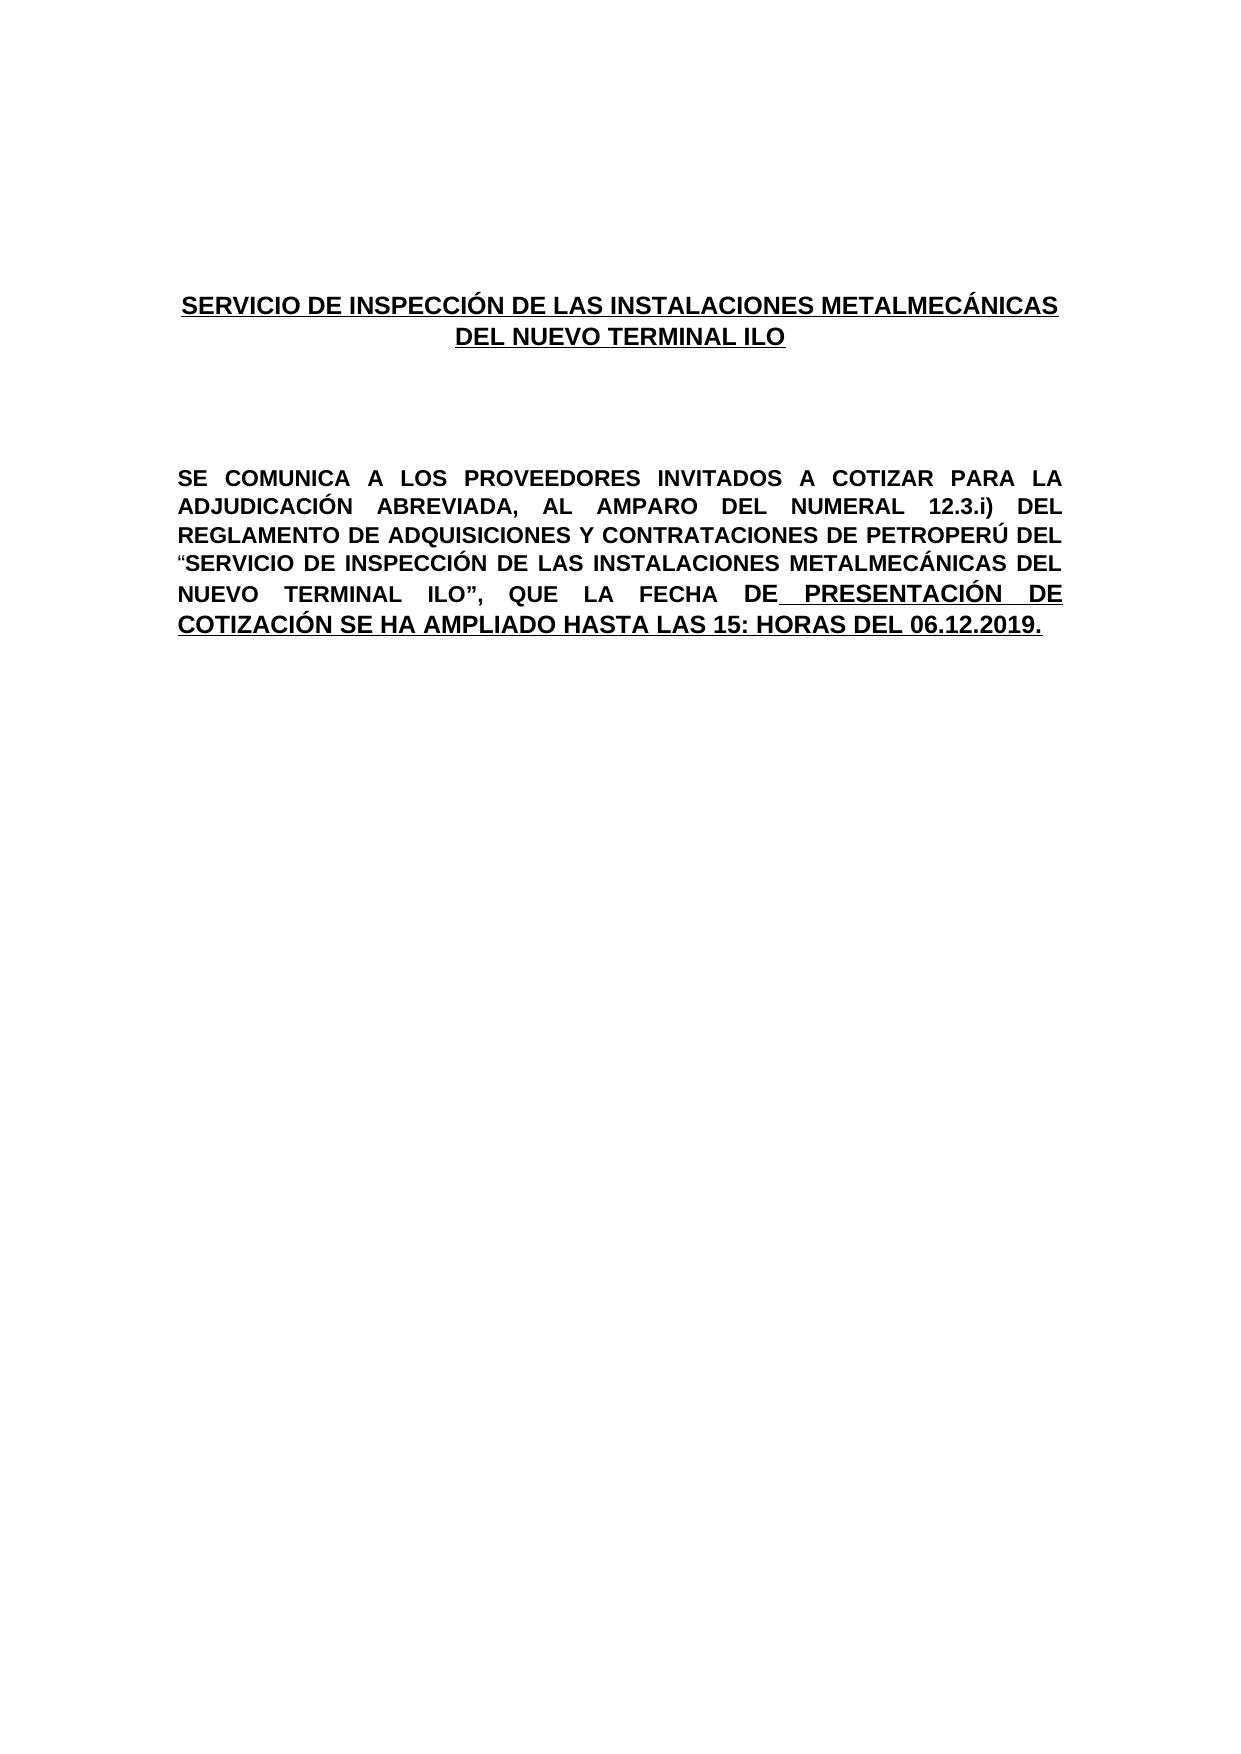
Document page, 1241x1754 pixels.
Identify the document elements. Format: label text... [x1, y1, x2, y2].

text SE COMUNICA A LOS PROVEEDORES INVITADOS A COTIZAR PARA LA ADJUDICACIÓN ABREVIADA, AL AMPARO DEL NUMERAL 12.3.i) DEL REGLAMENTO DE ADQUISICIONES Y CONTRATACIONES DE PETROPERÚ DEL “SERVICIO DE INSPECCIÓN DE LAS INSTALACIONES METALMECÁNICAS DEL NUEVO TERMINAL ILO”, QUE LA FECHA DE PRESENTACIÓN DE COTIZACIÓN SE HA AMPLIADO HASTA LAS 15: HORAS DEL 06.12.2019. [177, 465, 1063, 639]
text SERVICIO DE INSPECCIÓN DE LAS INSTALACIONES METALMECÁNICAS DEL NUEVO TERMINAL ILO [177, 291, 1063, 351]
